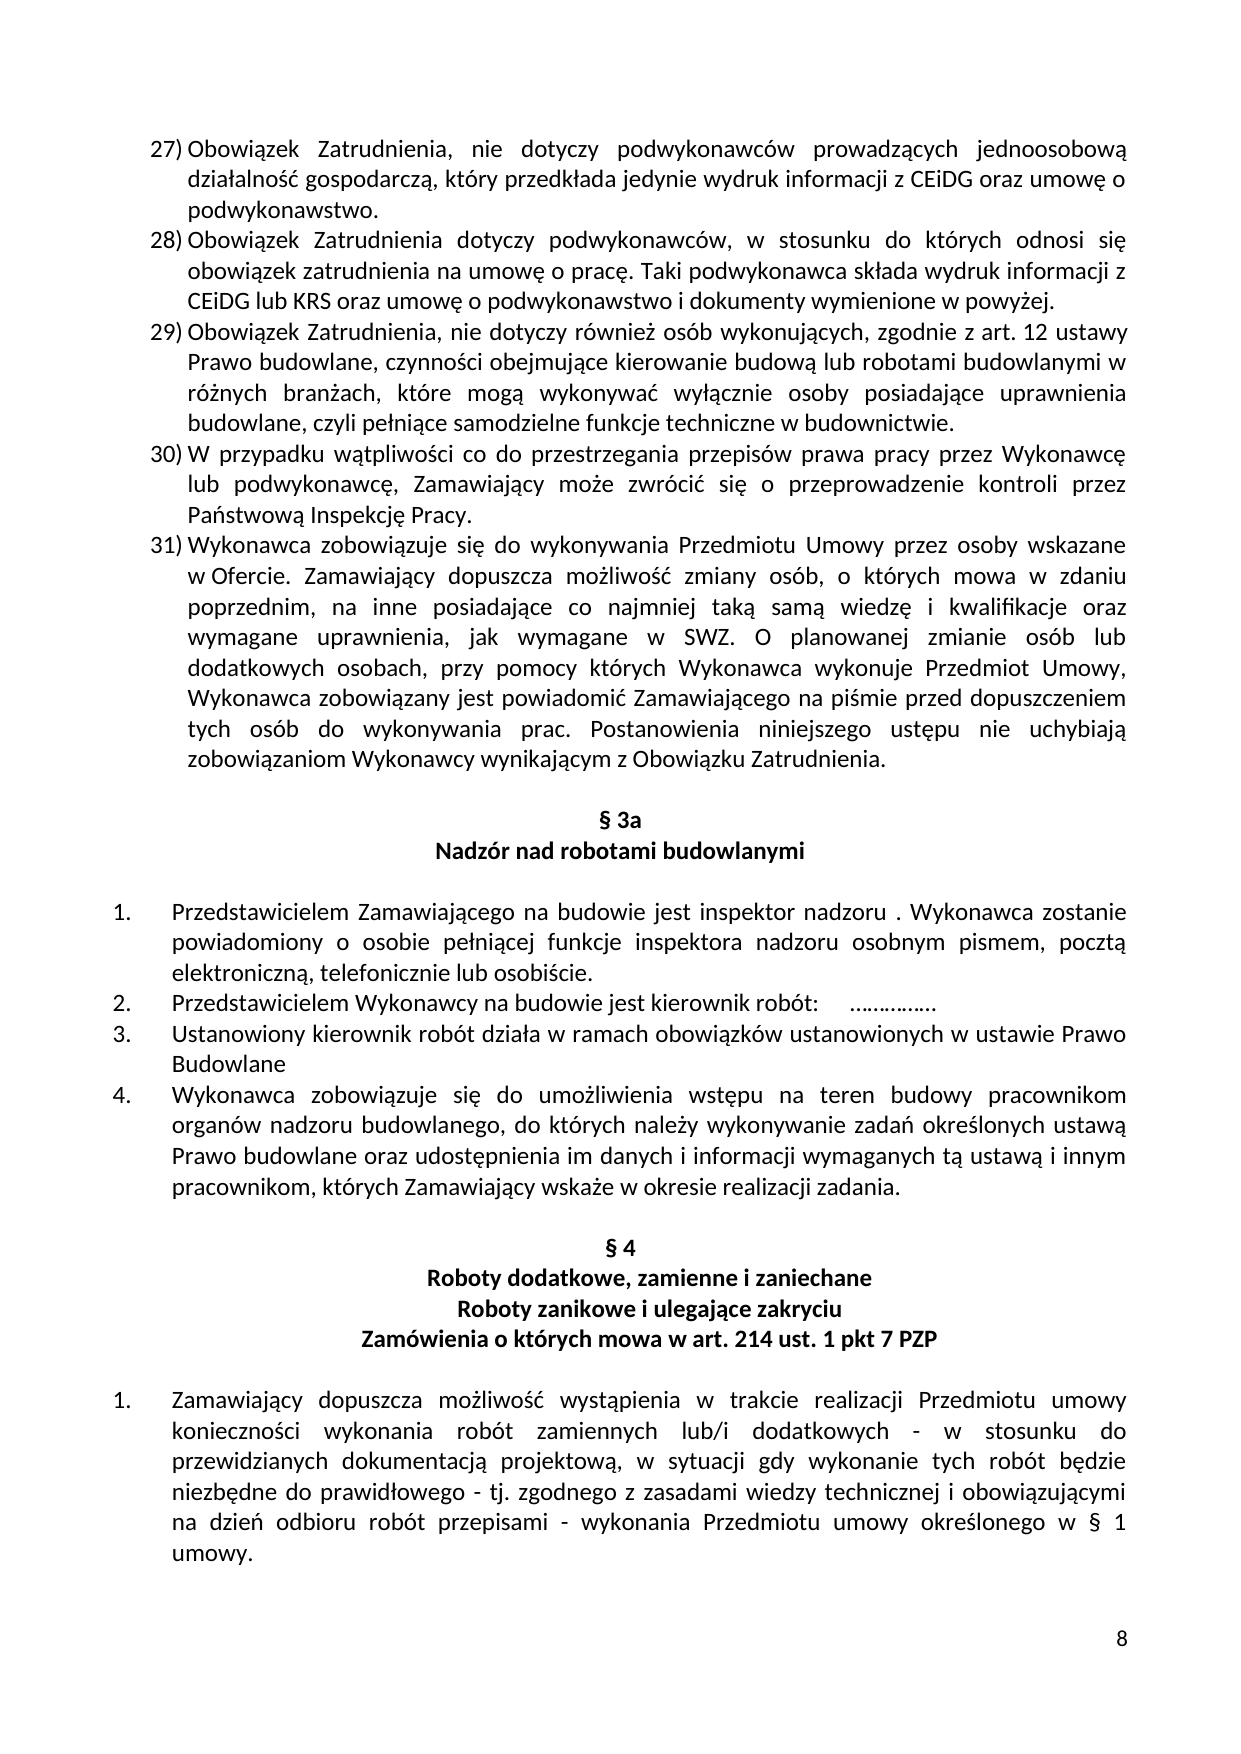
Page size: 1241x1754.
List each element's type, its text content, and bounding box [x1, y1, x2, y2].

list Obowiązek Zatrudnienia, nie dotyczy również osób wykonujących, zgodnie z art. 12 ustawy Prawo budowlane, czynności obejmujące kierowanie budową lub robotami budowlanymi w różnych branżach, które mogą wykonywać wyłącznie osoby posiadające uprawnienia budowlane, czyli pełniące samodzielne funkcje techniczne w budownictwie. [150, 316, 1128, 438]
list W przypadku wątpliwości co do przestrzegania przepisów prawa pracy przez Wykonawcę lub podwykonawcę, Zamawiający może zwrócić się o przeprowadzenie kontroli przez Państwową Inspekcję Pracy. [150, 438, 1128, 530]
text Nadzór nad robotami budowlanymi [112, 835, 1128, 865]
text Roboty dodatkowe, zamienne i zaniechane [172, 1262, 1128, 1293]
text § 3a [112, 804, 1128, 835]
list Wykonawca zobowiązuje się do wykonywania Przedmiotu Umowy przez osoby wskazane w Ofercie. Zamawiający dopuszcza możliwość zmiany osób, o których mowa w zdaniu poprzednim, na inne posiadające co najmniej taką samą wiedzę i kwalifikacje oraz wymagane uprawnienia, jak wymagane w SWZ. O planowanej zmianie osób lub dodatkowych osobach, przy pomocy których Wykonawca wykonuje Przedmiot Umowy, Wykonawca zobowiązany jest powiadomić Zamawiającego na piśmie przed dopuszczeniem tych osób do wykonywania prac. Postanowienia niniejszego ustępu nie uchybiają zobowiązaniom Wykonawcy wynikającym z Obowiązku Zatrudnienia. [150, 530, 1128, 774]
list Przedstawicielem Wykonawcy na budowie jest kierownik robót: …………… [112, 987, 1128, 1018]
text Roboty zanikowe i ulegające zakryciu [172, 1293, 1128, 1323]
list Obowiązek Zatrudnienia dotyczy podwykonawców, w stosunku do których odnosi się obowiązek zatrudnienia na umowę o pracę. Taki podwykonawca składa wydruk informacji z CEiDG lub KRS oraz umowę o podwykonawstwo i dokumenty wymienione w powyżej. [150, 224, 1128, 316]
list Ustanowiony kierownik robót działa w ramach obowiązków ustanowionych w ustawie Prawo Budowlane [112, 1018, 1128, 1079]
list Wykonawca zobowiązuje się do umożliwienia wstępu na teren budowy pracownikom organów nadzoru budowlanego, do których należy wykonywanie zadań określonych ustawą Prawo budowlane oraz udostępnienia im danych i informacji wymaganych tą ustawą i innym pracownikom, których Zamawiający wskaże w okresie realizacji zadania. [112, 1079, 1128, 1201]
list Przedstawicielem Zamawiającego na budowie jest inspektor nadzoru . Wykonawca zostanie powiadomiony o osobie pełniącej funkcje inspektora nadzoru osobnym pismem, pocztą elektroniczną, telefonicznie lub osobiście. [112, 896, 1128, 987]
list Obowiązek Zatrudnienia, nie dotyczy podwykonawców prowadzących jednoosobową działalność gospodarczą, który przedkłada jedynie wydruk informacji z CEiDG oraz umowę o podwykonawstwo. [150, 133, 1128, 224]
list Zamawiający dopuszcza możliwość wystąpienia w trakcie realizacji Przedmiotu umowy konieczności wykonania robót zamiennych lub/i dodatkowych - w stosunku do przewidzianych dokumentacją projektową, w sytuacji gdy wykonanie tych robót będzie niezbędne do prawidłowego - tj. zgodnego z zasadami wiedzy technicznej i obowiązującymi na dzień odbioru robót przepisami - wykonania Przedmiotu umowy określonego w § 1 umowy. [112, 1384, 1128, 1567]
text Zamówienia o których mowa w art. 214 ust. 1 pkt 7 PZP [172, 1323, 1128, 1354]
text § 4 [112, 1232, 1128, 1262]
